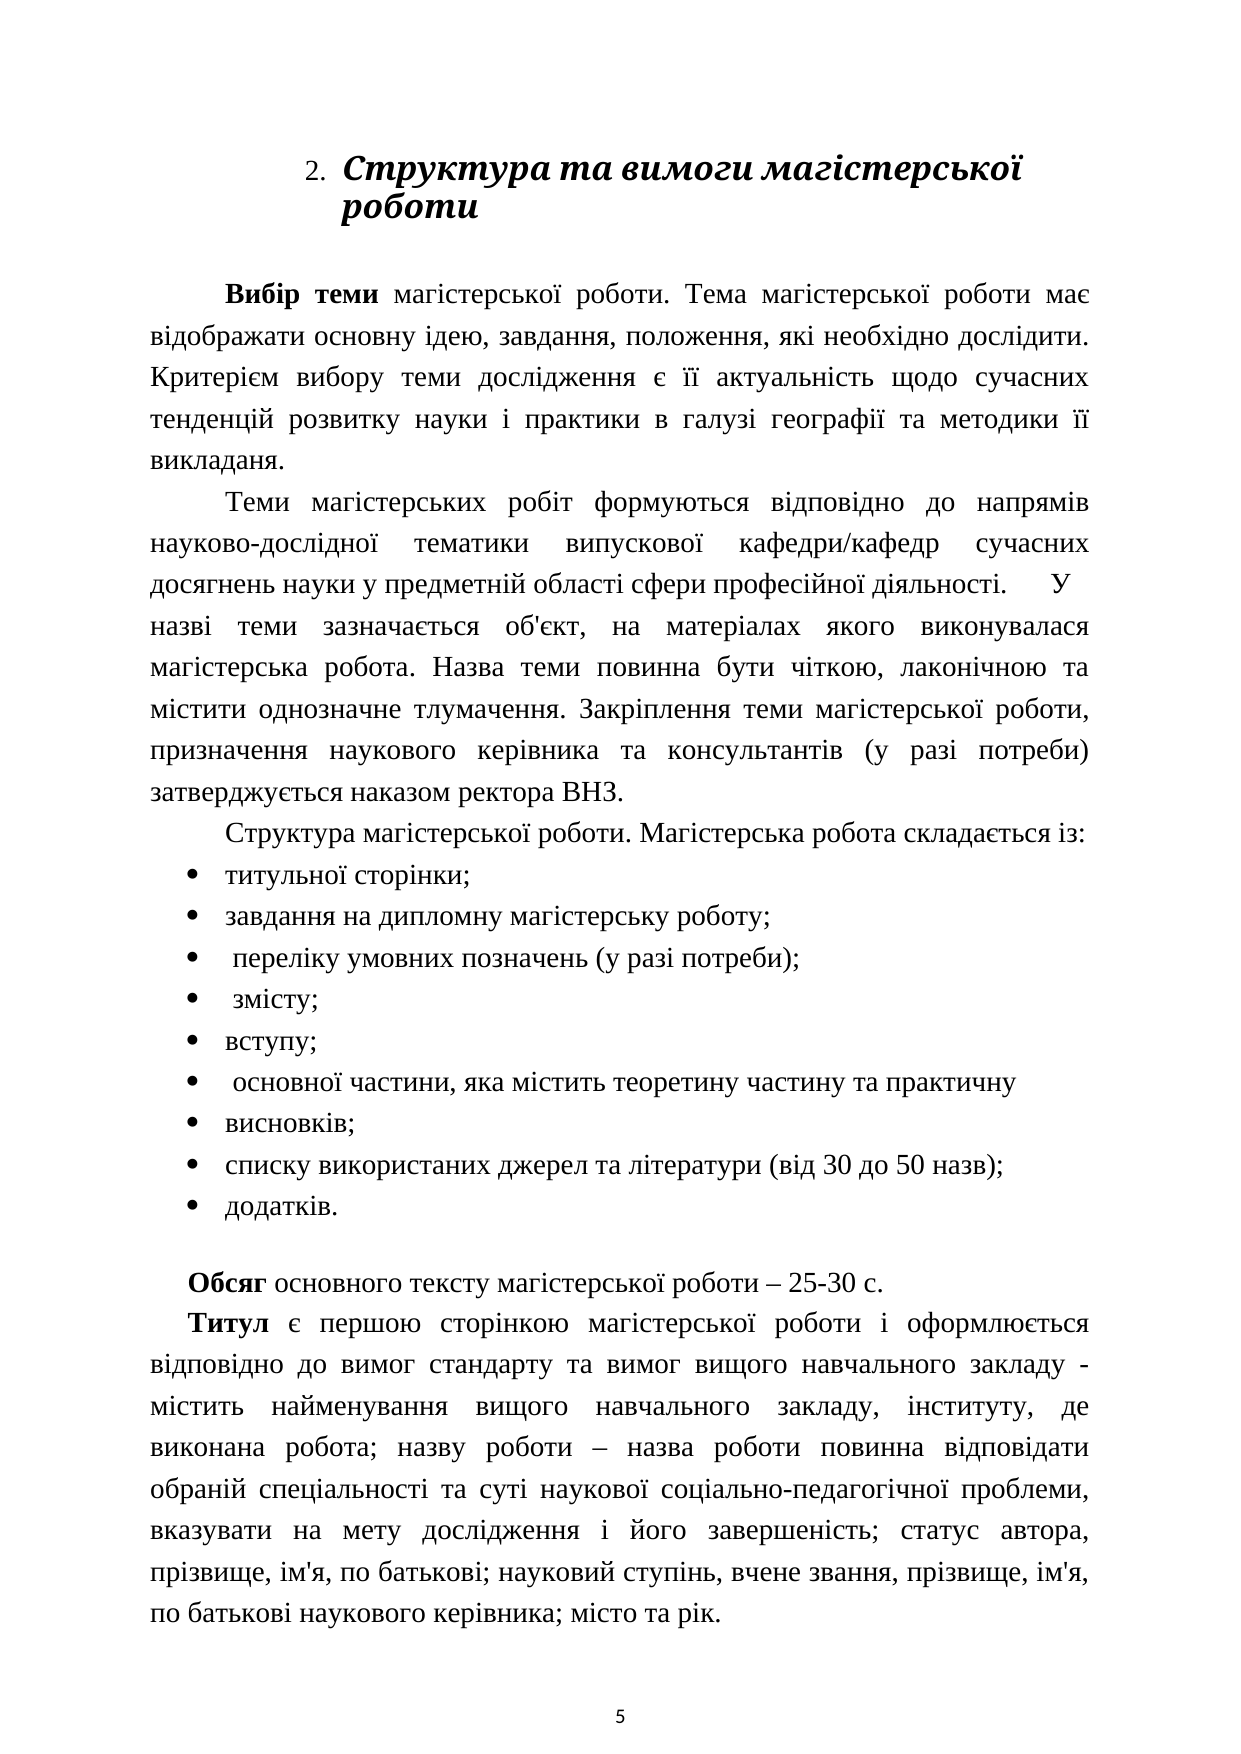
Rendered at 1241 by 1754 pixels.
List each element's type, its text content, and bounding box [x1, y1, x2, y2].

text Теми магістерських робіт формуються відповідно до напрямів науково-дослідної тематики випускової кафедри/кафедр сучасних досягнень науки у предметній області сфери професійної діяльності. У назві теми зазначається об'єкт, на матеріалах якого виконувалася магістерська робота. Назва теми повинна бути чіткою, лаконічною та містити однозначне тлумачення. Закріплення теми магістерської роботи, призначення наукового керівника та консультантів (у разі потреби) затверджується наказом ректора ВНЗ. [150, 478, 1090, 809]
text Титул є першою сторінкою магістерської роботи і оформлюється відповідно до вимог стандарту та вимог вищого навчального закладу - містить найменування вищого навчального закладу, інституту, де виконана робота; назву роботи – назва роботи повинна відповідати обраній спеціальності та суті наукової соціально-педагогічної проблеми, вказувати на мету дослідження і його завершеність; статус автора, прізвище, ім'я, по батькові; науковий ступінь, вчене звання, прізвище, ім'я, по батькові наукового керівника; місто та рік. [150, 1299, 1090, 1631]
text Структура магістерської роботи. Магістерська робота складається із: [150, 809, 1090, 851]
list титульної сторінки; [187, 851, 1090, 892]
list Структура та вимоги магістерської роботи [304, 150, 1090, 227]
list додатків. [187, 1183, 1090, 1224]
text Обсяг основного тексту магістерської роботи – 25-30 с. [150, 1266, 1090, 1299]
list завдання на дипломну магістерську роботу; [187, 892, 1090, 934]
text Вибір теми магістерської роботи. Тема магістерської роботи має відображати основну ідею, завдання, положення, які необхідно дослідити. Критерієм вибору теми дослідження є її актуальність щодо сучасних тенденцій розвитку науки і практики в галузі географії та методики її викладаня. [150, 271, 1090, 478]
list висновків; [187, 1100, 1090, 1141]
list основної частини, яка містить теоретину частину та практичну [187, 1058, 1090, 1100]
list переліку умовних позначень (у разі потреби); [187, 934, 1090, 975]
list вступу; [187, 1017, 1090, 1058]
list змісту; [187, 975, 1090, 1017]
list списку використаних джерел та літератури (від 30 до 50 назв); [187, 1141, 1090, 1183]
